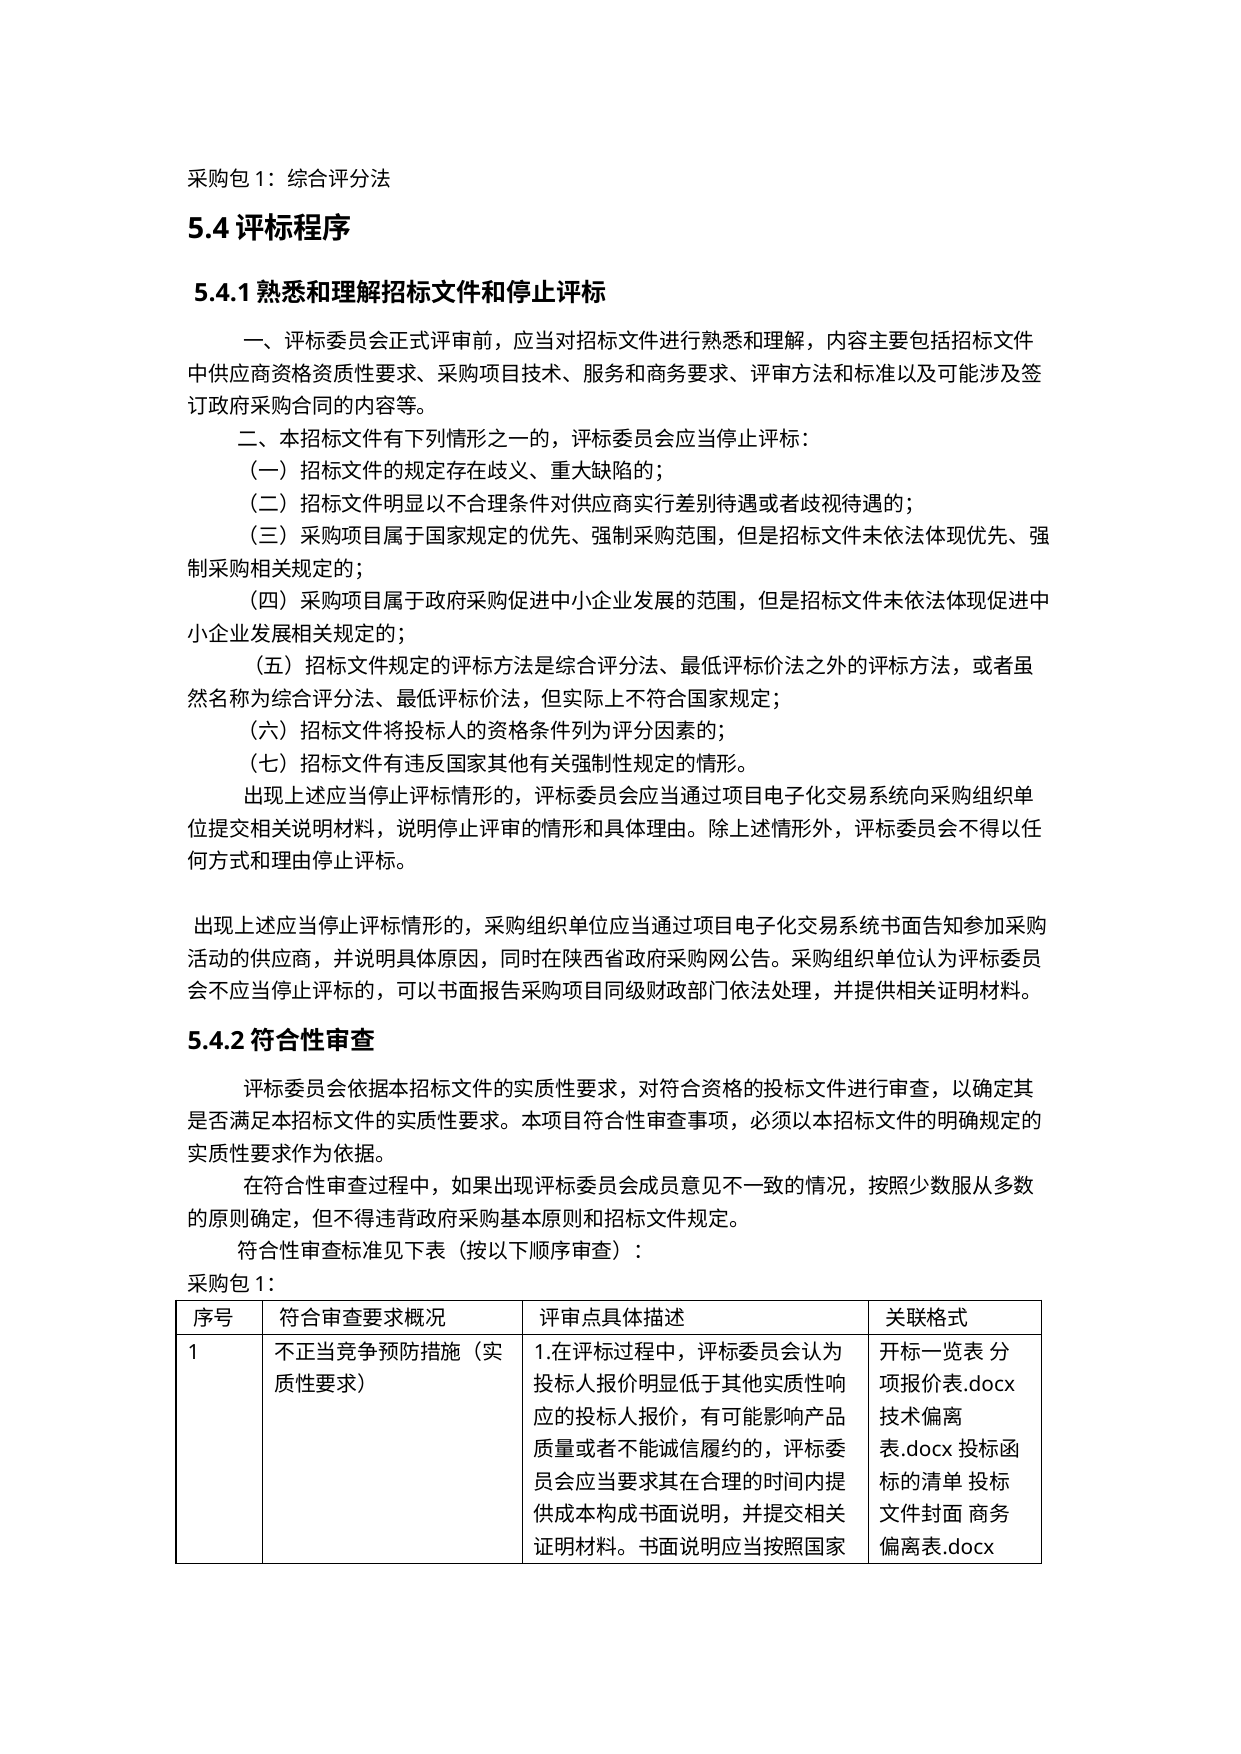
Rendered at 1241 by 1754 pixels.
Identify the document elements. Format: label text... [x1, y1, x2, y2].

table_cell 不正当竞争预防措施（实质性要求） [263, 1335, 522, 1563]
text 采购包1：综合评分法 [187, 162, 1053, 194]
text （一）招标文件的规定存在歧义、重大缺陷的； [187, 454, 1053, 487]
text 5.4.1熟悉和理解招标文件和停止评标 [187, 259, 1053, 324]
text （六）招标文件将投标人的资格条件列为评分因素的； [187, 714, 1053, 747]
text 5.4.2符合性审查 [187, 1007, 1053, 1072]
text （四）采购项目属于政府采购促进中小企业发展的范围，但是招标文件未依法体现促进中小企业发展相关规定的； [187, 584, 1053, 649]
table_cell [869, 1335, 1041, 1563]
text 5.4评标程序 [187, 194, 1053, 259]
text 评标委员会依据本招标文件的实质性要求，对符合资格的投标文件进行审查，以确定其是否满足本招标文件的实质性要求。本项目符合性审查事项，必须以本招标文件的明确规定的实质性要求作为依据。 [187, 1072, 1053, 1169]
text 在符合性审查过程中，如果出现评标委员会成员意见不一致的情况，按照少数服从多数的原则确定，但不得违背政府采购基本原则和招标文件规定。 [187, 1169, 1053, 1234]
text 一、评标委员会正式评审前，应当对招标文件进行熟悉和理解，内容主要包括招标文件中供应商资格资质性要求、采购项目技术、服务和商务要求、评审方法和标准以及可能涉及签订政府采购合同的内容等。 [187, 324, 1053, 422]
text （三）采购项目属于国家规定的优先、强制采购范围，但是招标文件未依法体现优先、强制采购相关规定的； [187, 519, 1053, 584]
table_header 符合审查要求概况 [263, 1301, 522, 1333]
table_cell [523, 1335, 868, 1563]
text 采购包1： [187, 1267, 1053, 1299]
table_header 关联格式 [869, 1301, 1041, 1333]
text 二、本招标文件有下列情形之一的，评标委员会应当停止评标： [187, 422, 1053, 454]
text （七）招标文件有违反国家其他有关强制性规定的情形。 [187, 747, 1053, 779]
text （五）招标文件规定的评标方法是综合评分法、最低评标价法之外的评标方法，或者虽然名称为综合评分法、最低评标价法，但实际上不符合国家规定； [187, 649, 1053, 714]
text 出现上述应当停止评标情形的，评标委员会应当通过项目电子化交易系统向采购组织单位提交相关说明材料，说明停止评审的情形和具体理由。除上述情形外，评标委员会不得以任何方式和理由停止评标。 [187, 779, 1053, 877]
table_header 评审点具体描述 [523, 1301, 868, 1333]
table_header 序号 [177, 1301, 262, 1333]
text 符合性审查标准见下表（按以下顺序审查）： [187, 1234, 1053, 1267]
text 出现上述应当停止评标情形的，采购组织单位应当通过项目电子化交易系统书面告知参加采购活动的供应商，并说明具体原因，同时在陕西省政府采购网公告。采购组织单位认为评标委员会不应当停止评标的，可以书面报告采购项目同级财政部门依法处理，并提供相关证明材料。 [187, 877, 1053, 1007]
text （二）招标文件明显以不合理条件对供应商实行差别待遇或者歧视待遇的； [187, 487, 1053, 519]
table_cell 1 [177, 1335, 262, 1563]
